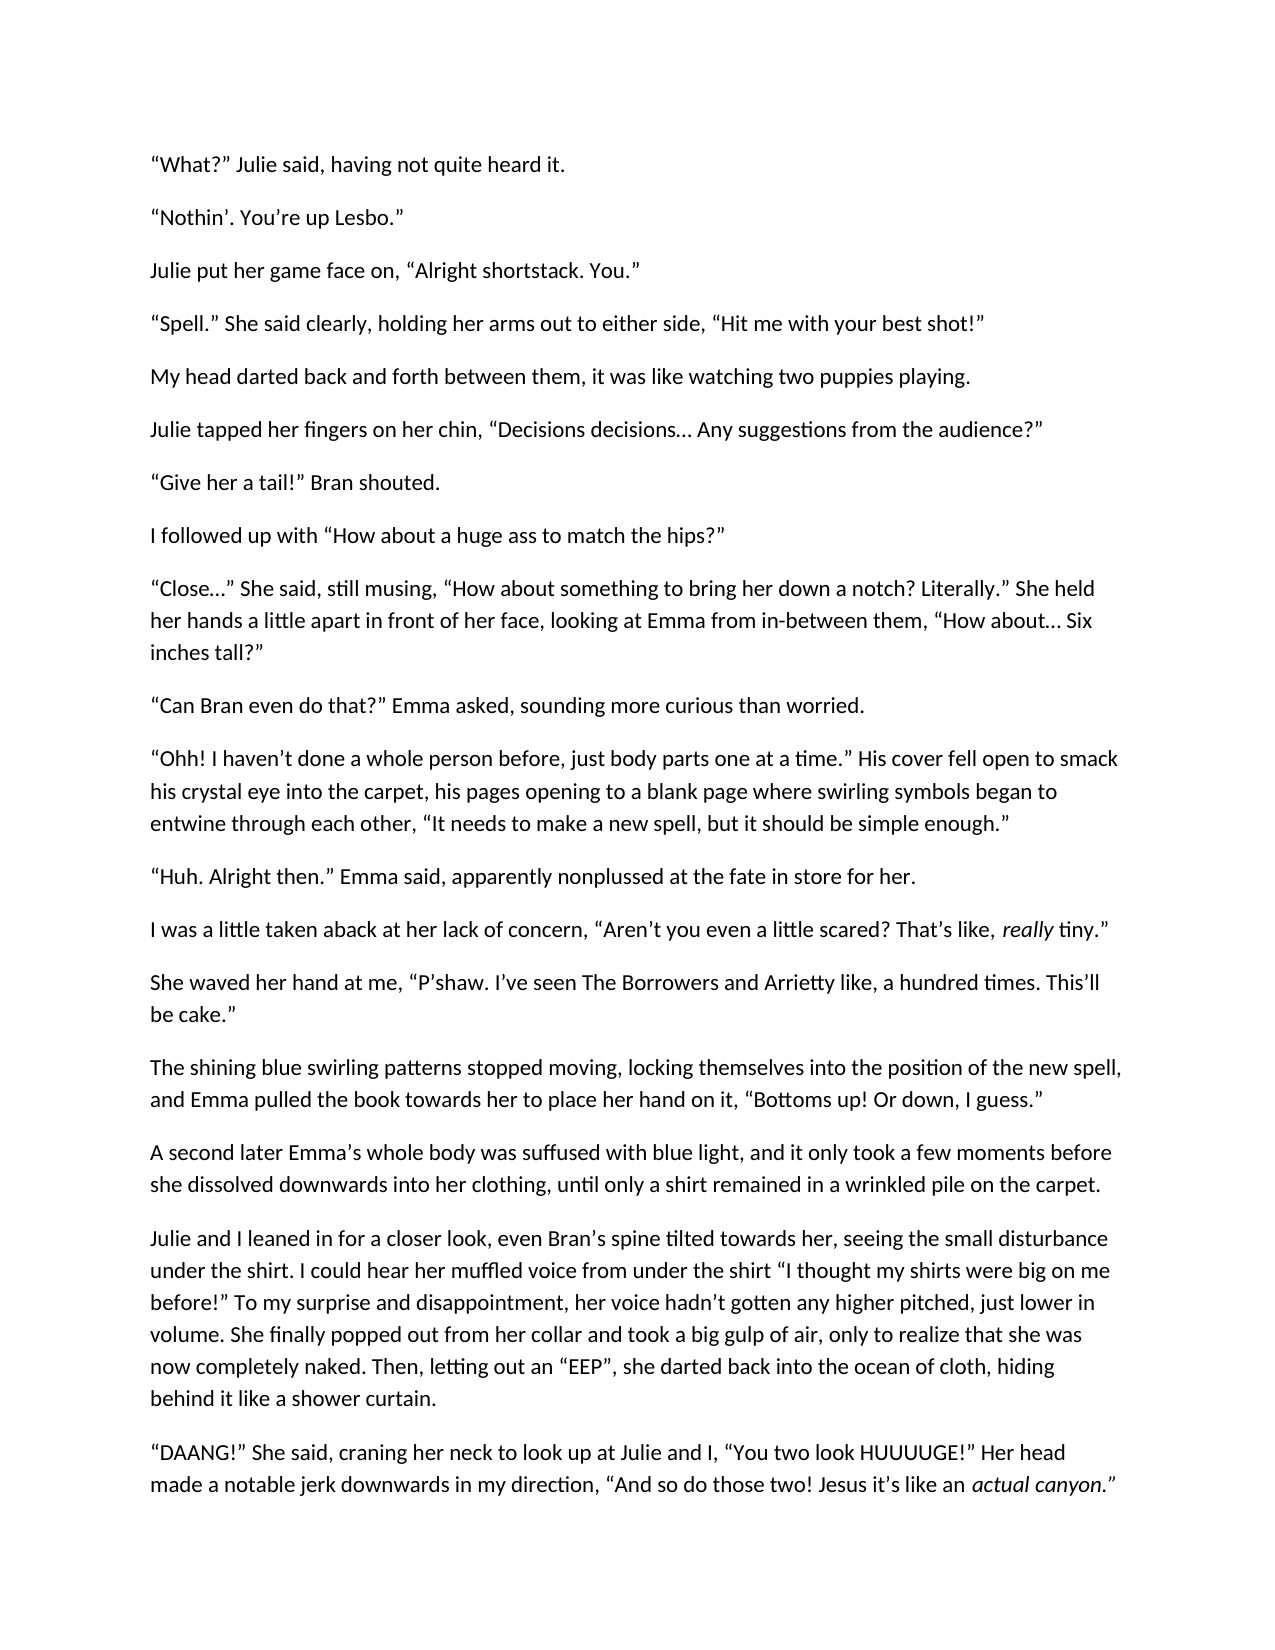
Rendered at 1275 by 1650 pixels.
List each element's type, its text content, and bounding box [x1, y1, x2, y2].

text “Huh. Alright then.” Emma said, apparently nonplussed at the fate in store for her. [150, 862, 1125, 890]
text “Ohh! I haven’t done a whole person before, just body parts one at a time.” His cover fell open to smack his crystal eye into the carpet, his pages opening to a blank page where swirling symbols began to entwine through each other, “It needs to make a new spell, but it should be simple enough.” [150, 744, 1125, 837]
text Julie tapped her fingers on her chin, “Decisions decisions… Any suggestions from the audience?” [150, 415, 1125, 443]
text I followed up with “How about a huge ass to match the hips?” [150, 521, 1125, 549]
text Julie and I leaned in for a closer look, even Bran’s spine tilted towards her, seeing the small disturbance under the shirt. I could hear her muffled voice from under the shirt “I thought my shirts were big on me before!” To my surprise and disappointment, her voice hadn’t gotten any higher pitched, just lower in volume. She finally popped out from her collar and took a big gulp of air, only to realize that she was now completely naked. Then, letting out an “EEP”, she darted back into the ocean of cloth, hiding behind it like a shower curtain. [150, 1224, 1125, 1413]
text “Spell.” She said clearly, holding her arms out to either side, “Hit me with your best shot!” [150, 309, 1125, 337]
text A second later Emma’s whole body was suffused with blue light, and it only took a few moments before she dissolved downwards into her clothing, until only a shirt remained in a wrinkled pile on the carpet. [150, 1138, 1125, 1199]
text I was a little taken aback at her lack of concern, “Aren’t you even a little scared? That’s like, really tiny.” [150, 915, 1125, 943]
text The shining blue swirling patterns stopped moving, locking themselves into the position of the new spell, and Emma pulled the book towards her to place her hand on it, “Bottoms up! Or down, I guess.” [150, 1053, 1125, 1113]
text “Nothin’. You’re up Lesbo.” [150, 203, 1125, 231]
text “Close…” She said, still musing, “How about something to bring her down a notch? Literally.” She held her hands a little apart in front of her face, looking at Emma from in-between them, “How about… Six inches tall?” [150, 574, 1125, 667]
text “What?” Julie said, having not quite heard it. [150, 150, 1125, 178]
text “DAANG!” She said, craning her neck to look up at Julie and I, “You two look HUUUUGE!” Her head made a notable jerk downwards in my direction, “And so do those two! Jesus it’s like an actual canyon.” [150, 1438, 1125, 1498]
text “Give her a tail!” Bran shouted. [150, 468, 1125, 496]
text My head darted back and forth between them, it was like watching two puppies playing. [150, 362, 1125, 390]
text Julie put her game face on, “Alright shortstack. You.” [150, 256, 1125, 284]
text “Can Bran even do that?” Emma asked, sounding more curious than worried. [150, 692, 1125, 719]
text She waved her hand at me, “P’shaw. I’ve seen The Borrowers and Arrietty like, a hundred times. This’ll be cake.” [150, 968, 1125, 1028]
